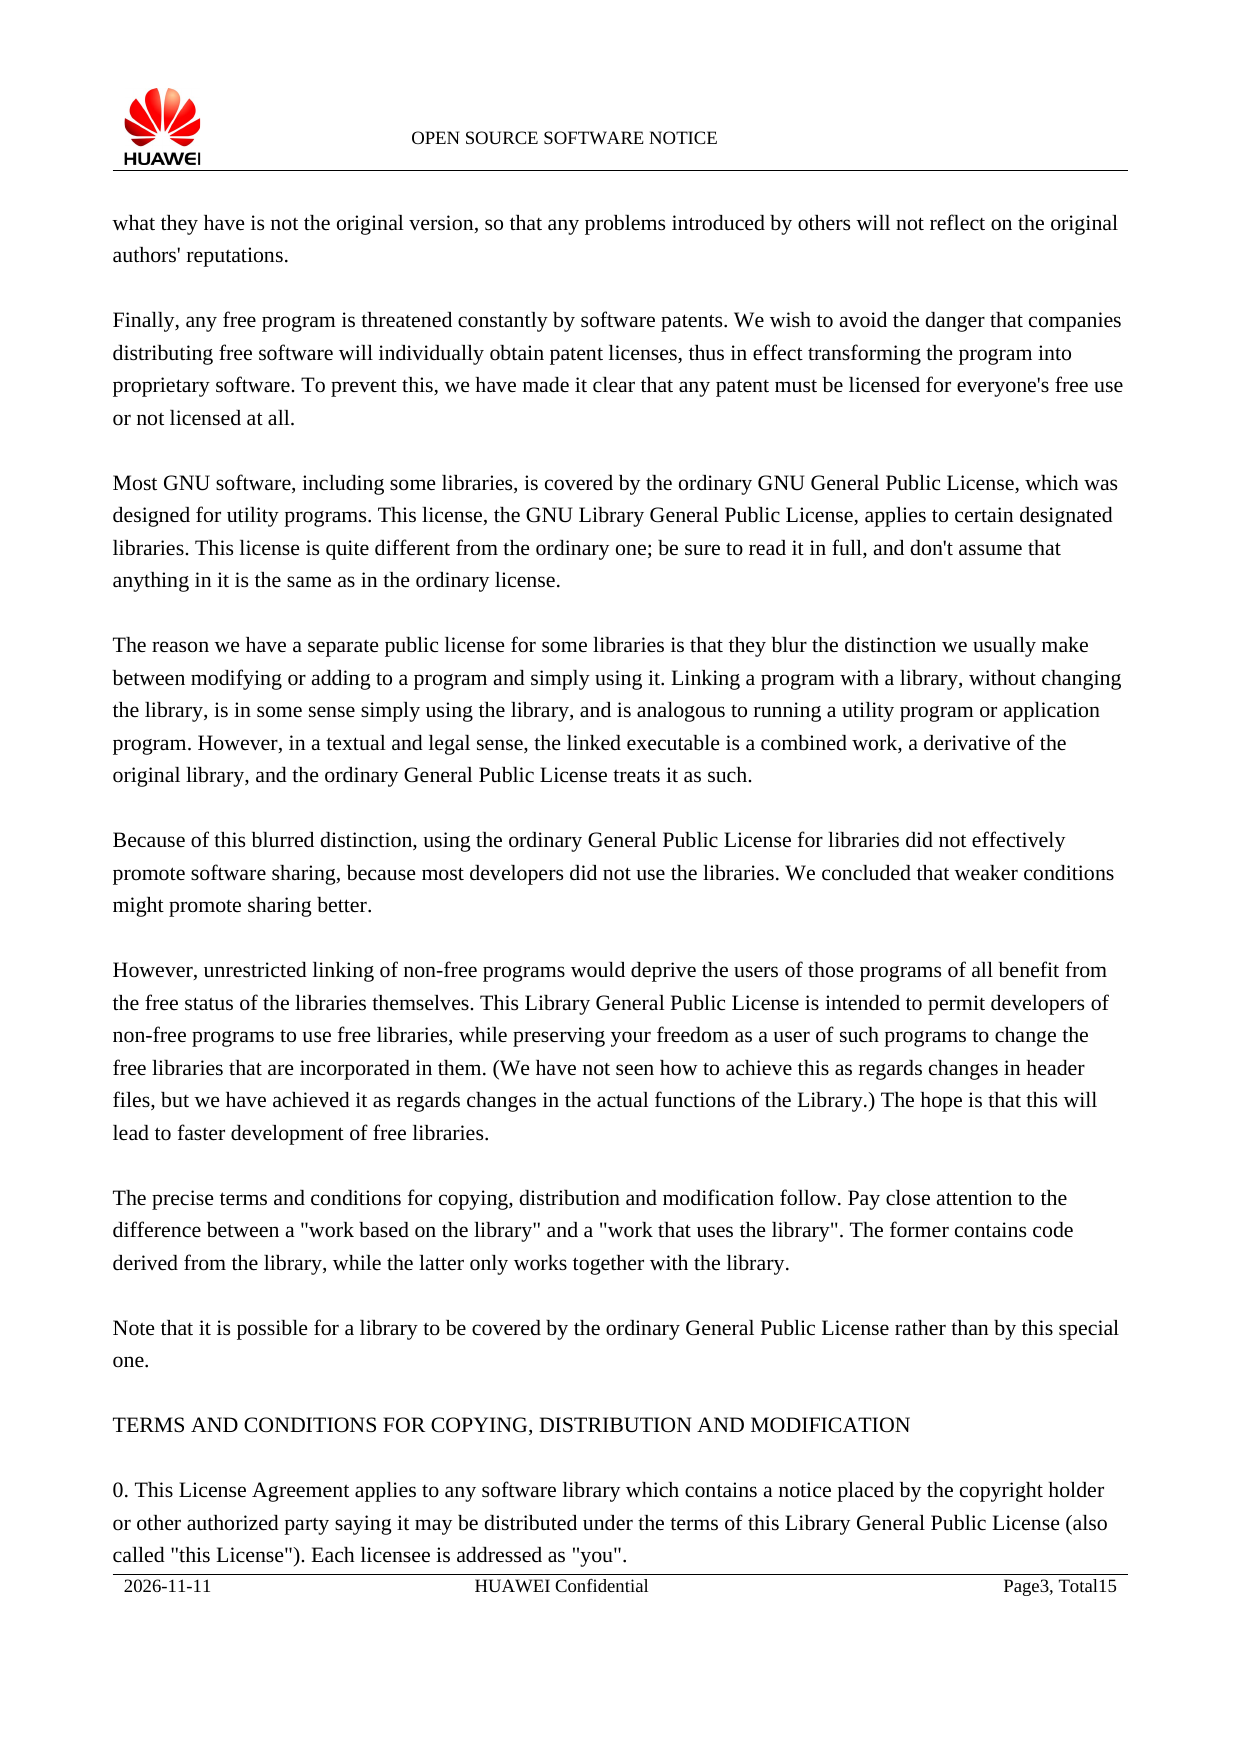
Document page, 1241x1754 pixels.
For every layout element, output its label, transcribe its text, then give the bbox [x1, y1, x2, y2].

picture [124, 88, 201, 165]
